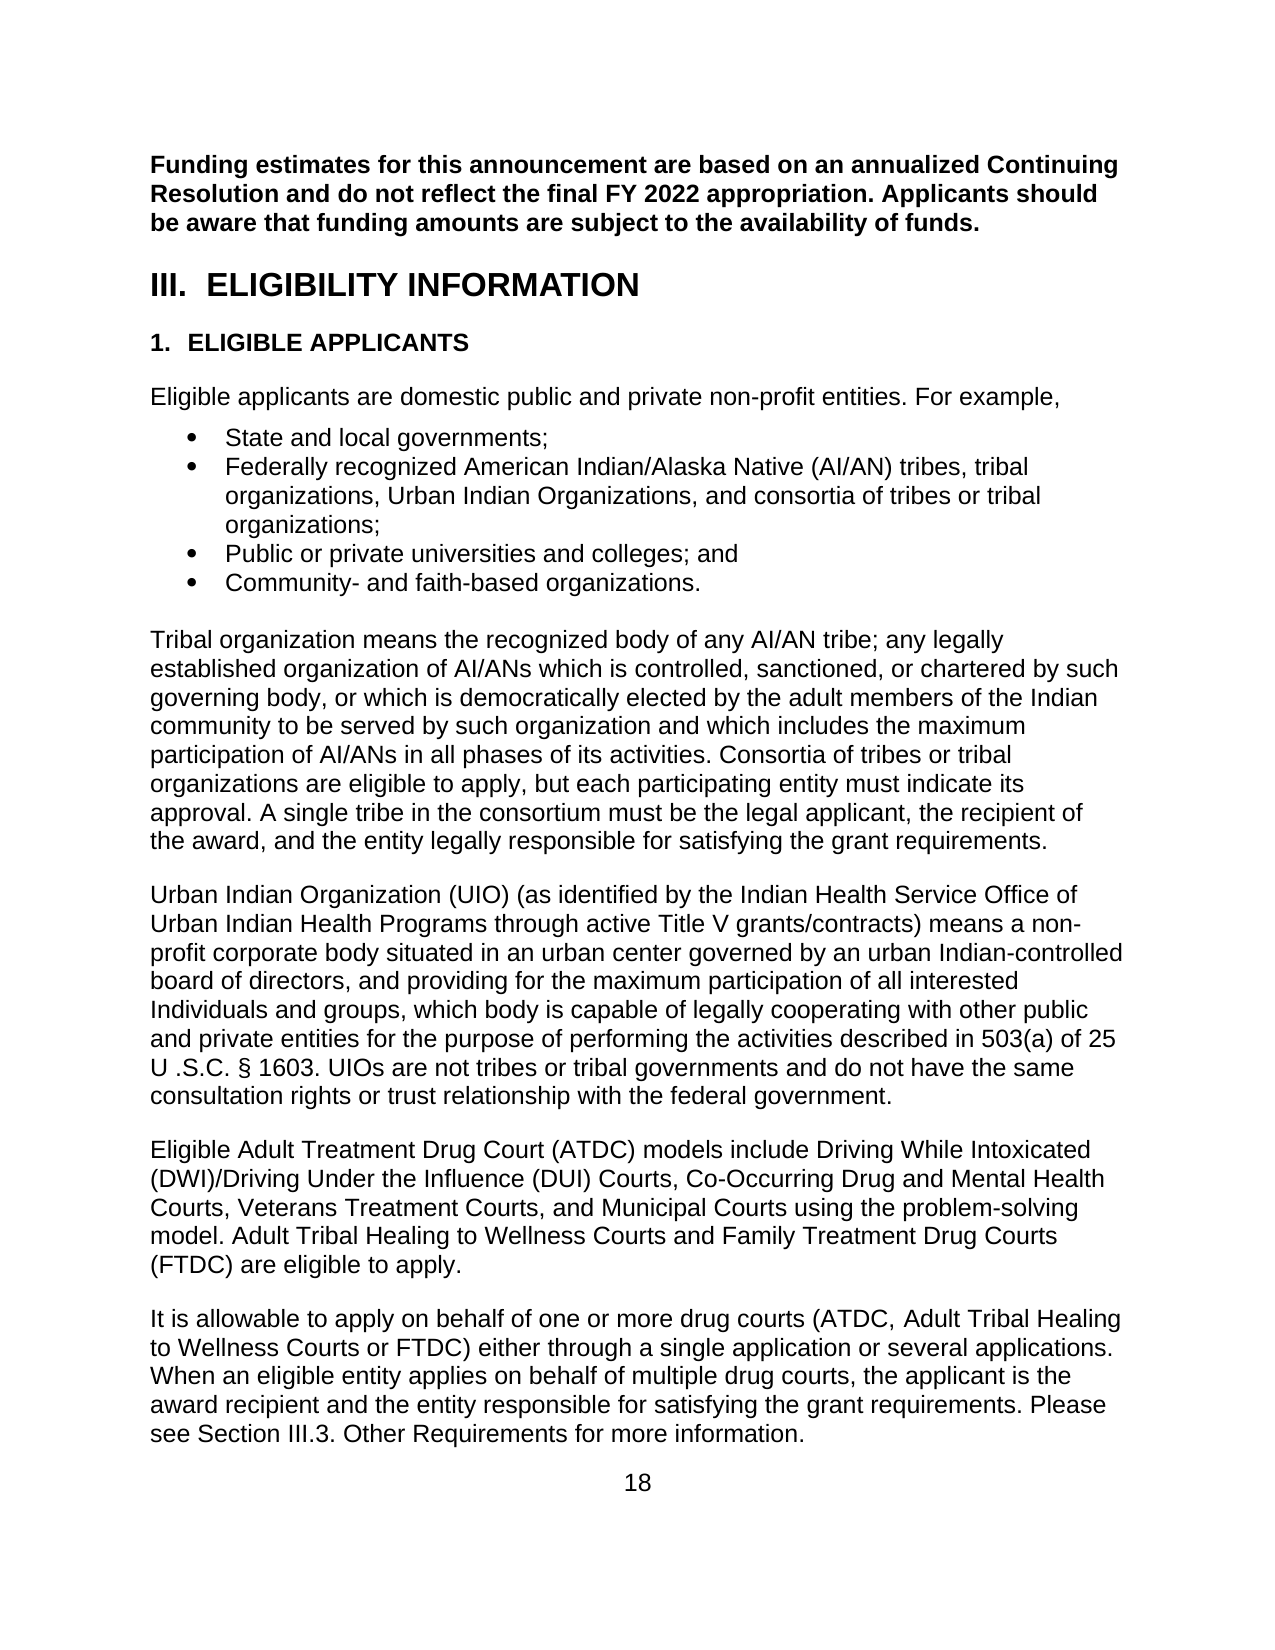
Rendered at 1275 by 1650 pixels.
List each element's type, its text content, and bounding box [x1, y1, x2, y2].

subtitle III. ELIGIBILITY INFORMATION [150, 265, 1125, 303]
text Eligible Adult Treatment Drug Court (ATDC) models include Driving While Intoxicated (DWI)/Driving Under the Influence (DUI) Courts, Co-Occurring Drug and Mental Health Courts, Veterans Treatment Courts, and Municipal Courts using the problem-solving model. Adult Tribal Healing to Wellness Courts and Family Treatment Drug Courts (FTDC) are eligible to apply. [150, 1135, 1125, 1279]
text Tribal organization means the recognized body of any AI/AN tribe; any legally established organization of AI/ANs which is controlled, sanctioned, or chartered by such governing body, or which is democratically elected by the adult members of the Indian community to be served by such organization and which includes the maximum participation of AI/ANs in all phases of its activities. Consortia of tribes or tribal organizations are eligible to apply, but each participating entity must indicate its approval. A single tribe in the consortium must be the legal applicant, the recipient of the award, and the entity legally responsible for satisfying the grant requirements. [150, 625, 1125, 855]
text Eligible applicants are domestic public and private non-profit entities. For example, [150, 382, 1125, 411]
text Urban Indian Organization (UIO) (as identified by the Indian Health Service Office of Urban Indian Health Programs through active Title V grants/contracts) means a non-profit corporate body situated in an urban center governed by an urban Indian-controlled board of directors, and providing for the maximum participation of all interested Individuals and groups, which body is capable of legally cooperating with other public and private entities for the purpose of performing the activities described in 503(a) of 25 U .S.C. § 1603. UIOs are not tribes or tribal governments and do not have the same consultation rights or trust relationship with the federal government. [150, 880, 1125, 1110]
list Community- and faith-based organizations. [187, 567, 1125, 596]
list Federally recognized American Indian/Alaska Native (AI/AN) tribes, tribal organizations, Urban Indian Organizations, and consortia of tribes or tribal organizations; [187, 452, 1125, 539]
subtitle ELIGIBLE APPLICANTS [150, 328, 1125, 357]
list Public or private universities and colleges; and [187, 539, 1125, 567]
list State and local governments; [187, 423, 1125, 452]
text It is allowable to apply on behalf of one or more drug courts (ATDC, Adult Tribal Healing to Wellness Courts or FTDC) either through a single application or several applications. When an eligible entity applies on behalf of multiple drug courts, the applicant is the award recipient and the entity responsible for satisfying the grant requirements. Please see Section III.3. Other Requirements for more information. [150, 1304, 1125, 1448]
text Funding estimates for this announcement are based on an annualized Continuing Resolution and do not reflect the final FY 2022 appropriation. Applicants should be aware that funding amounts are subject to the availability of funds. [150, 150, 1125, 236]
